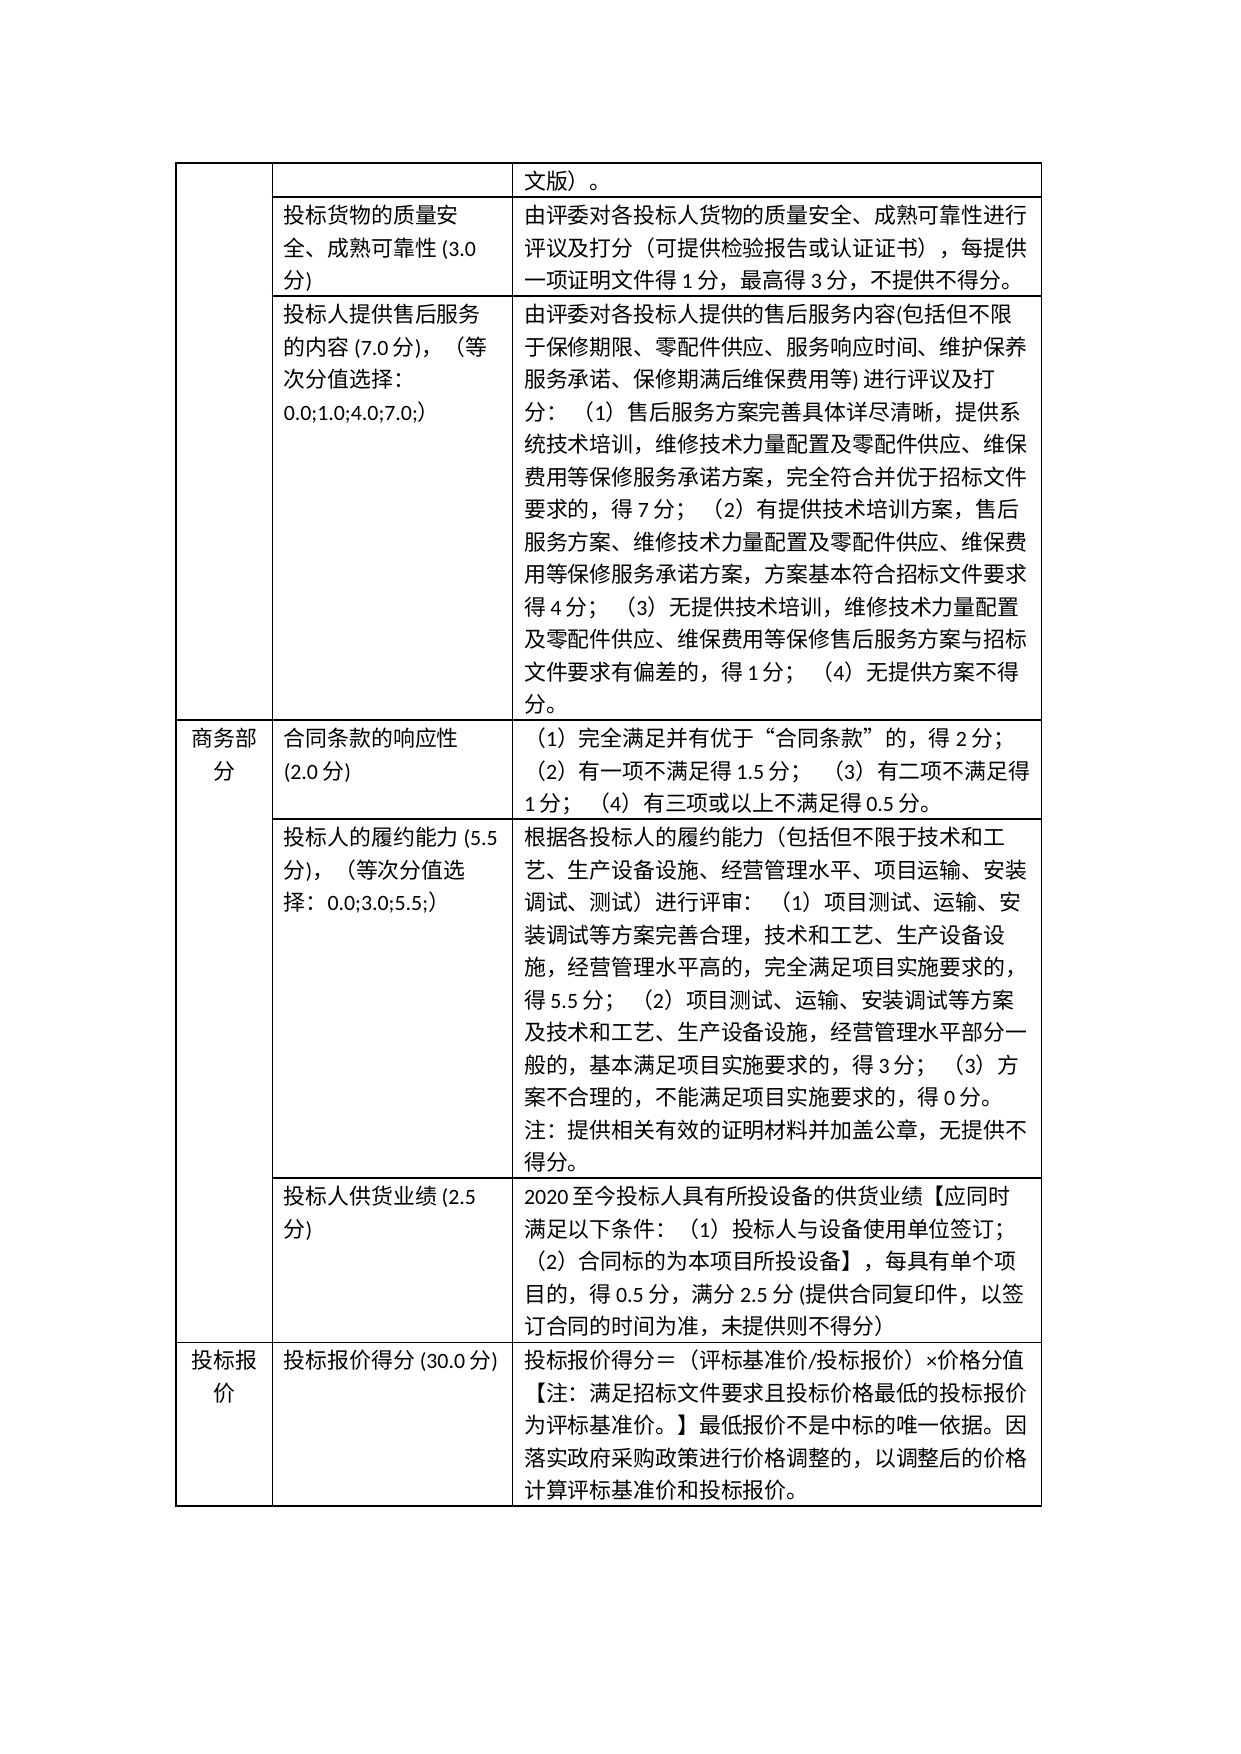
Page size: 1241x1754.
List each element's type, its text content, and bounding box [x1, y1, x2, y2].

table_cell 商务部分 [177, 721, 272, 1341]
table_cell 投标货物的质量安全、成熟可靠性 (3.0分) [273, 198, 512, 295]
table_cell 由评委对各投标人货物的质量安全、成熟可靠性进行评议及打分（可提供检验报告或认证证书），每提供一项证明文件得1分，最高得3分，不提供不得分。 [513, 198, 1041, 295]
table_cell 投标报价得分＝（评标基准价/投标报价）×价格分值【注：满足招标文件要求且投标价格最低的投标报价为评标基准价。】最低报价不是中标的唯一依据。因落实政府采购政策进行价格调整的，以调整后的价格计算评标基准价和投标报价。 [513, 1343, 1041, 1505]
table_cell （1）完全满足并有优于“合同条款”的，得 2分； （2）有一项不满足得1.5分； （3）有二项不满足得1分； （4）有三项或以上不满足得0.5分。 [513, 721, 1041, 818]
table_cell 投标报价得分 (30.0分) [273, 1343, 512, 1505]
table_cell 投标人供货业绩 (2.5分) [273, 1179, 512, 1341]
table_cell 投标人的履约能力 (5.5分)，（等次分值选择：0.0;3.0;5.5;） [273, 820, 512, 1177]
table_cell 合同条款的响应性 (2.0分) [273, 721, 512, 818]
table_cell 根据各投标人的履约能力（包括但不限于技术和工艺、生产设备设施、经营管理水平、项目运输、安装调试、测试）进行评审： （1）项目测试、运输、安装调试等方案完善合理，技术和工艺、生产设备设施，经营管理水平高的，完全满足项目实施要求的，得5.5分； （2）项目测试、运输、安装调试等方案及技术和工艺、生产设备设施，经营管理水平部分一般的，基本满足项目实施要求的，得3分； （3）方案不合理的，不能满足项目实施要求的，得0分。 注：提供相关有效的证明材料并加盖公章，无提供不得分。 [513, 820, 1041, 1177]
table_cell 投标报价 [177, 1343, 272, 1505]
table_cell 2020至今投标人具有所投设备的供货业绩【应同时满足以下条件：（1）投标人与设备使用单位签订；（2）合同标的为本项目所投设备】，每具有单个项目的，得0.5分，满分2.5分 (提供合同复印件，以签订合同的时间为准，未提供则不得分） [513, 1179, 1041, 1341]
table_cell 投标人提供售后服务的内容 (7.0分)，（等次分值选择：0.0;1.0;4.0;7.0;） [273, 297, 512, 719]
table_cell 由评委对各投标人提供的售后服务内容(包括但不限于保修期限、零配件供应、服务响应时间、维护保养服务承诺、保修期满后维保费用等) 进行评议及打分： （1）售后服务方案完善具体详尽清晰，提供系统技术培训，维修技术力量配置及零配件供应、维保费用等保修服务承诺方案，完全符合并优于招标文件要求的，得7分； （2）有提供技术培训方案，售后服务方案、维修技术力量配置及零配件供应、维保费用等保修服务承诺方案，方案基本符合招标文件要求得4分； （3）无提供技术培训，维修技术力量配置及零配件供应、维保费用等保修售后服务方案与招标文件要求有偏差的，得1分； （4）无提供方案不得分。 [513, 297, 1041, 719]
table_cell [273, 164, 512, 196]
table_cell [513, 164, 1041, 196]
